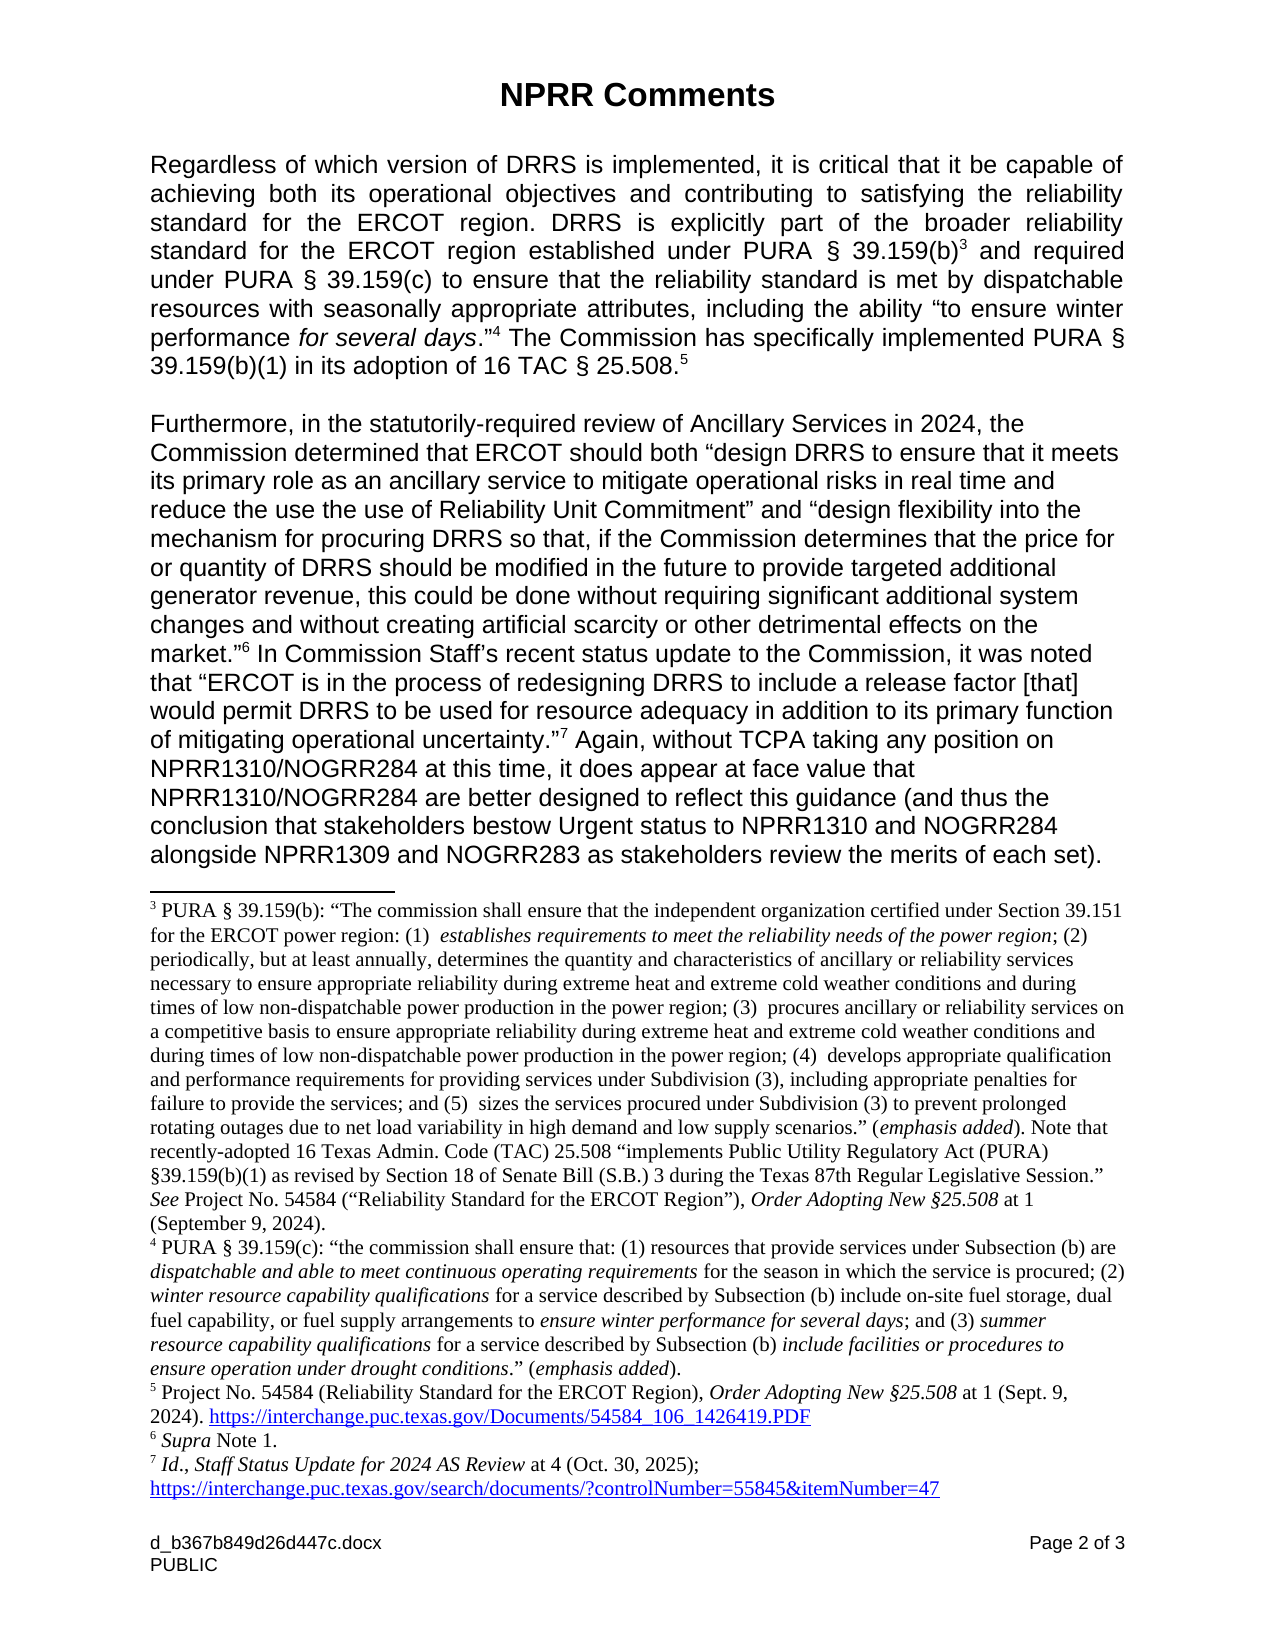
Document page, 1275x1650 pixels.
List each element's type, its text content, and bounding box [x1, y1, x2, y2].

text Regardless of which version of DRRS is implemented, it is critical that it be capable of achieving both its operational objectives and contributing to satisfying the reliability standard for the ERCOT region. DRRS is explicitly part of the broader reliability standard for the ERCOT region established under PURA § 39.159(b) and required under PURA § 39.159(c) to ensure that the reliability standard is met by dispatchable resources with seasonally appropriate attributes, including the ability “to ensure winter performance for several days.” The Commission has specifically implemented PURA § 39.159(b)(1) in its adoption of 16 TAC § 25.508. [150, 150, 1125, 380]
text Furthermore, in the statutorily-required review of Ancillary Services in 2024, the Commission determined that ERCOT should both “design DRRS to ensure that it meets its primary role as an ancillary service to mitigate operational risks in real time and reduce the use the use of Reliability Unit Commitment” and “design flexibility into the mechanism for procuring DRRS so that, if the Commission determines that the price for or quantity of DRRS should be modified in the future to provide targeted additional generator revenue, this could be done without requiring significant additional system changes and without creating artificial scarcity or other detrimental effects on the market.” In Commission Staff’s recent status update to the Commission, it was noted that “ERCOT is in the process of redesigning DRRS to include a release factor [that] would permit DRRS to be used for resource adequacy in addition to its primary function of mitigating operational uncertainty.” Again, without TCPA taking any position on NPRR1310/NOGRR284 at this time, it does appear at face value that NPRR1310/NOGRR284 are better designed to reflect this guidance (and thus the conclusion that stakeholders bestow Urgent status to NPRR1310 and NOGRR284 alongside NPRR1309 and NOGRR283 as stakeholders review the merits of each set). To further bolster the need to adopt the Commission’s guidance as part of the stakeholder review process to address looming resource adequacy concerns and grant Urgent Status to NPRR 1310/NOGRR 284, the recently issued Aurora Energy Research Report (Aurora Report) states “DRRS Ancillary Service Plus [NPRR 1310] provides the largest reliability improvement at the lowest system cost”. Further, based on its evaluation of multiple scenarios, the Aurora Report demonstrated that DRRS Plus greatly reduces load shedding and incentivizes 5 GW of long-duration dispatchable capacity (both of which are crucial for maintaining resource adequacy). The results of this report for both versions of DRRS should be fully considered by all market participants throughout the stakeholder review process with the benefit of being part of a parallel discussion. [150, 409, 1125, 869]
